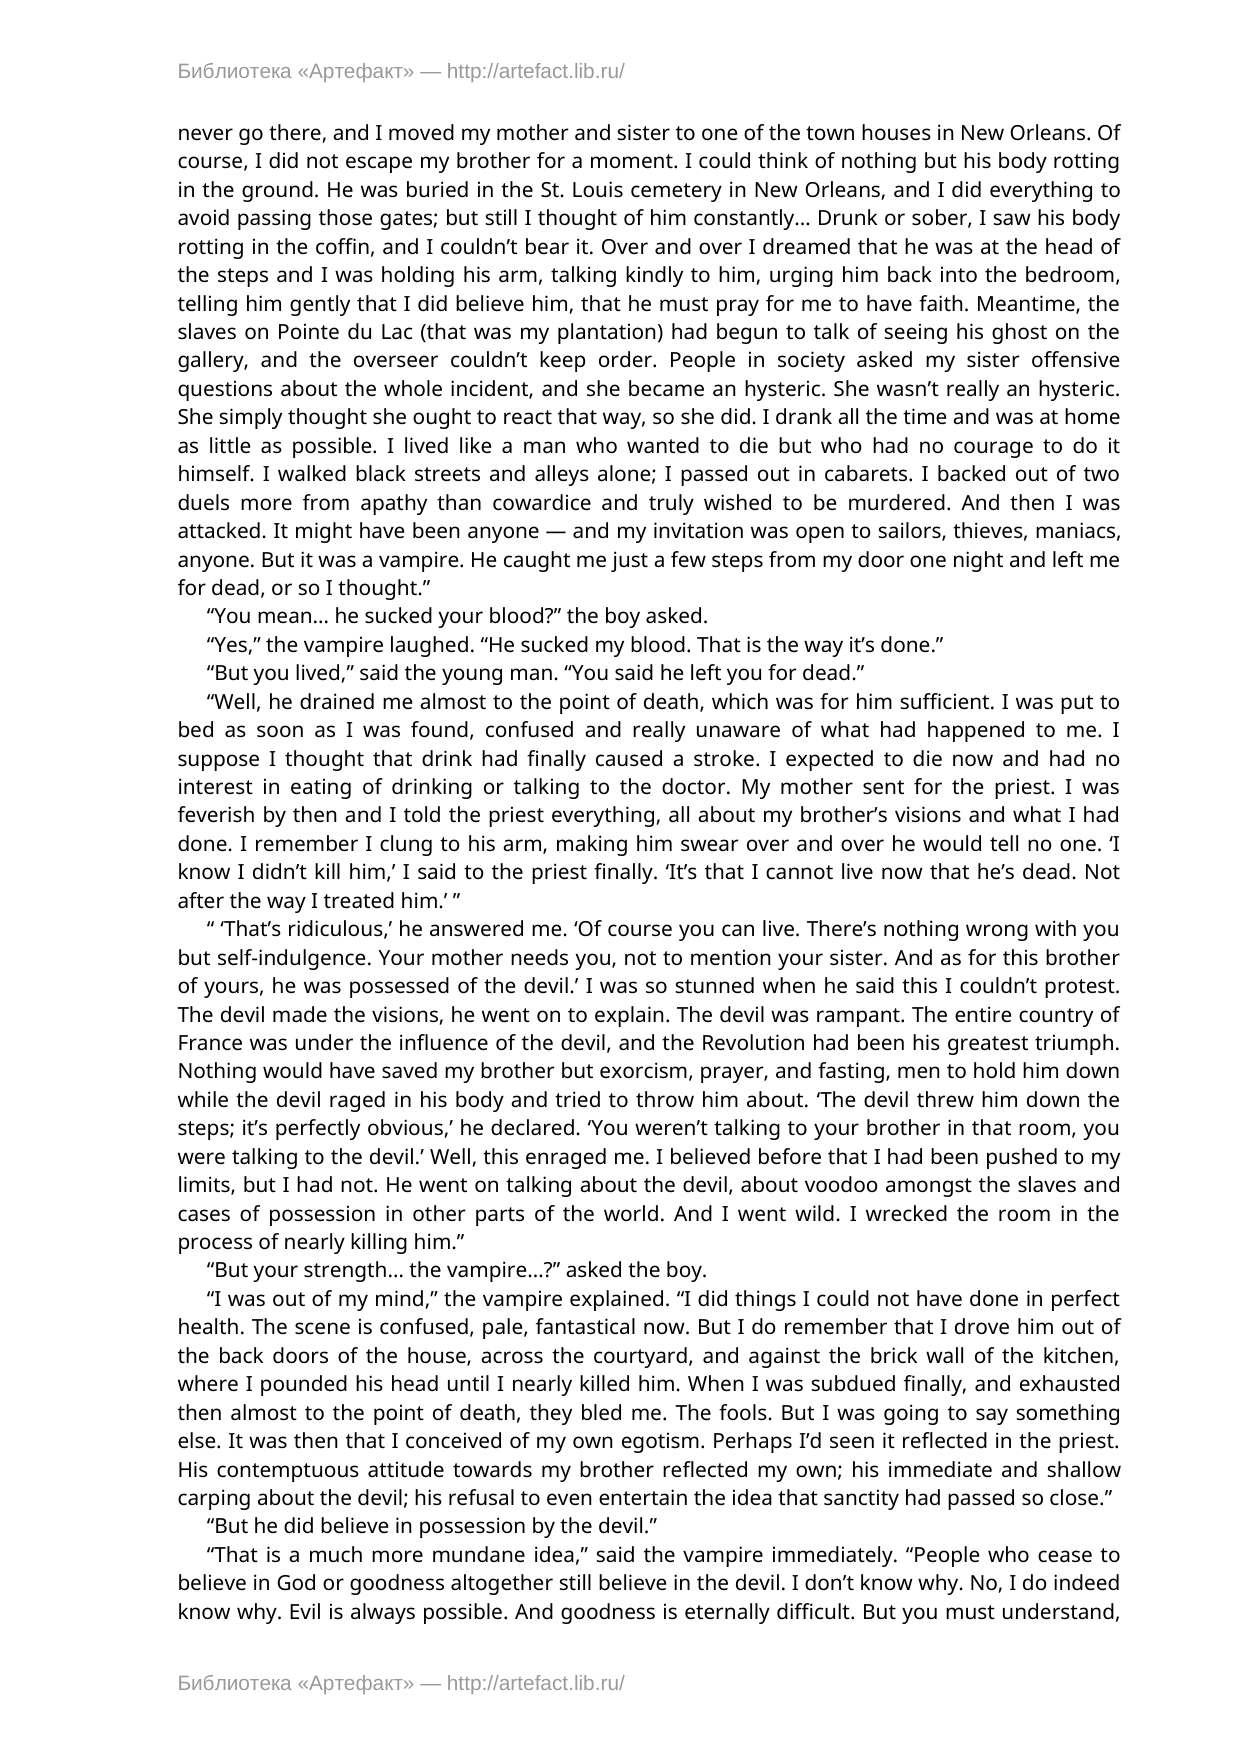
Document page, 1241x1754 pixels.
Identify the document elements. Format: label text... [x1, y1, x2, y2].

text “But your strength… the vampire…?” asked the boy. [177, 1256, 1122, 1284]
text “But he did believe in possession by the devil.” [177, 1512, 1122, 1540]
text “You mean… he sucked your blood?” the boy asked. [177, 602, 1122, 630]
text “I was out of my mind,” the vampire explained. “I did things I could not have done in perfect health. The scene is confused, pale, fantastical now. But I do remember that I drove him out of the back doors of the house, across the courtyard, and against the brick wall of the kitchen, where I pounded his head until I nearly killed him. When I was subdued finally, and exhausted then almost to the point of death, they bled me. The fools. But I was going to say something else. It was then that I conceived of my own egotism. Perhaps I’d seen it reflected in the priest. His contemptuous attitude towards my brother reflected my own; his immediate and shallow carping about the devil; his refusal to even entertain the idea that sanctity had passed so close.” [177, 1284, 1122, 1512]
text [177, 118, 1122, 602]
text “Well, he drained me almost to the point of death, which was for him sufficient. I was put to bed as soon as I was found, confused and really unaware of what had happened to me. I suppose I thought that drink had finally caused a stroke. I expected to die now and had no interest in eating of drinking or talking to the doctor. My mother sent for the priest. I was feverish by then and I told the priest everything, all about my brother’s visions and what I had done. I remember I clung to his arm, making him swear over and over he would tell no one. ‘I know I didn’t kill him,’ I said to the priest finally. ‘It’s that I cannot live now that he’s dead. Not after the way I treated him.’ ” [177, 687, 1122, 914]
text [177, 1540, 1122, 1625]
text “Yes,” the vampire laughed. “He sucked my blood. That is the way it’s done.” [177, 630, 1122, 658]
text “ ‘That’s ridiculous,’ he answered me. ‘Of course you can live. There’s nothing wrong with you but self-indulgence. Your mother needs you, not to mention your sister. And as for this brother of yours, he was possessed of the devil.’ I was so stunned when he said this I couldn’t protest. The devil made the visions, he went on to explain. The devil was rampant. The entire country of France was under the influence of the devil, and the Revolution had been his greatest triumph. Nothing would have saved my brother but exorcism, prayer, and fasting, men to hold him down while the devil raged in his body and tried to throw him about. ‘The devil threw him down the steps; it’s perfectly obvious,’ he declared. ‘You weren’t talking to your brother in that room, you were talking to the devil.’ Well, this enraged me. I believed before that I had been pushed to my limits, but I had not. He went on talking about the devil, about voodoo amongst the slaves and cases of possession in other parts of the world. And I went wild. I wrecked the room in the process of nearly killing him.” [177, 914, 1122, 1256]
text “But you lived,” said the young man. “You said he left you for dead.” [177, 658, 1122, 687]
